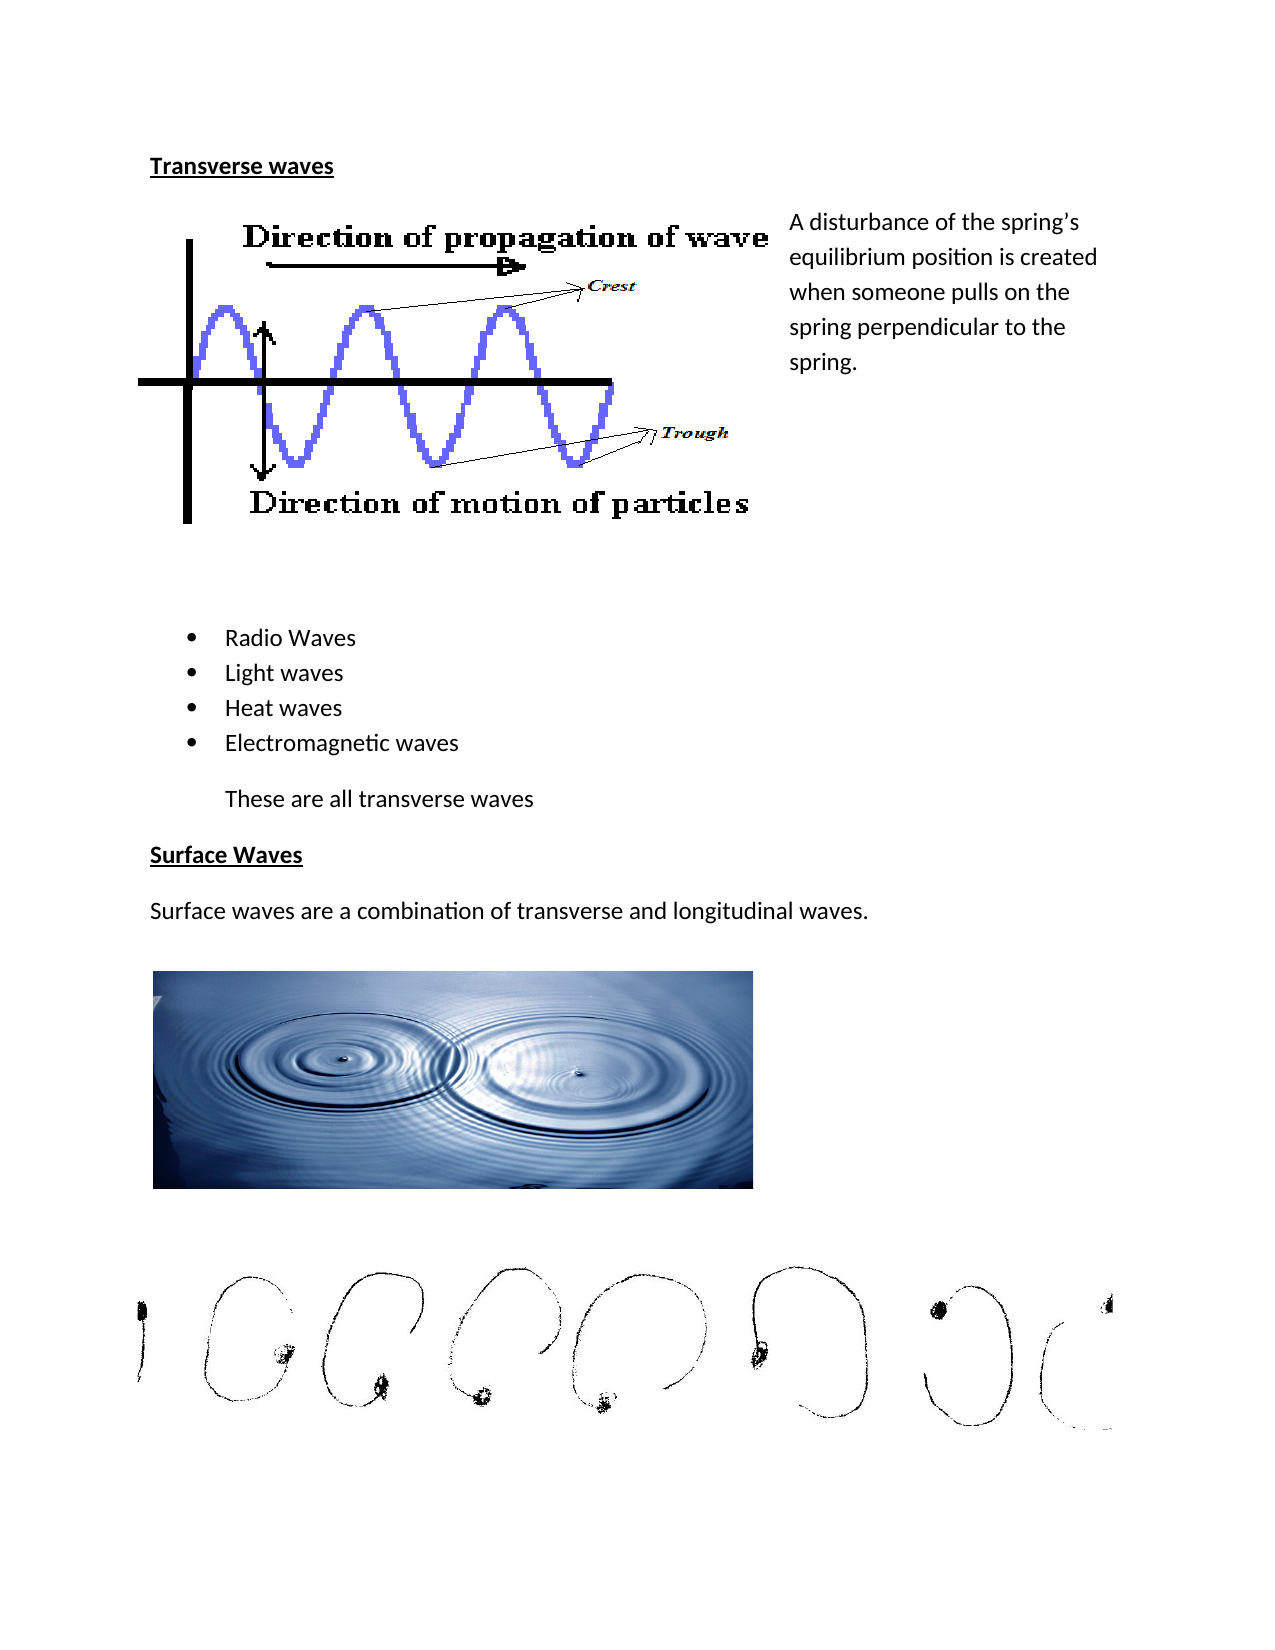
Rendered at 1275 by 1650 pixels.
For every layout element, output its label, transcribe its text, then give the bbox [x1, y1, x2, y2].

list Radio Waves [187, 622, 1125, 653]
list Heat waves [187, 692, 1125, 723]
picture [153, 971, 754, 1189]
text Surface Waves [150, 839, 1125, 870]
text These are all transverse waves [150, 783, 1125, 814]
text Surface waves are a combination of transverse and longitudinal waves. [150, 895, 1125, 926]
picture [137, 213, 771, 524]
list Light waves [187, 657, 1125, 688]
picture [137, 1255, 1113, 1430]
text Transverse waves [150, 150, 1125, 181]
list Electromagnetic waves [187, 727, 1125, 758]
text A disturbance of the spring’s equilibrium position is created when someone pulls on the spring perpendicular to the spring. [150, 206, 1125, 376]
